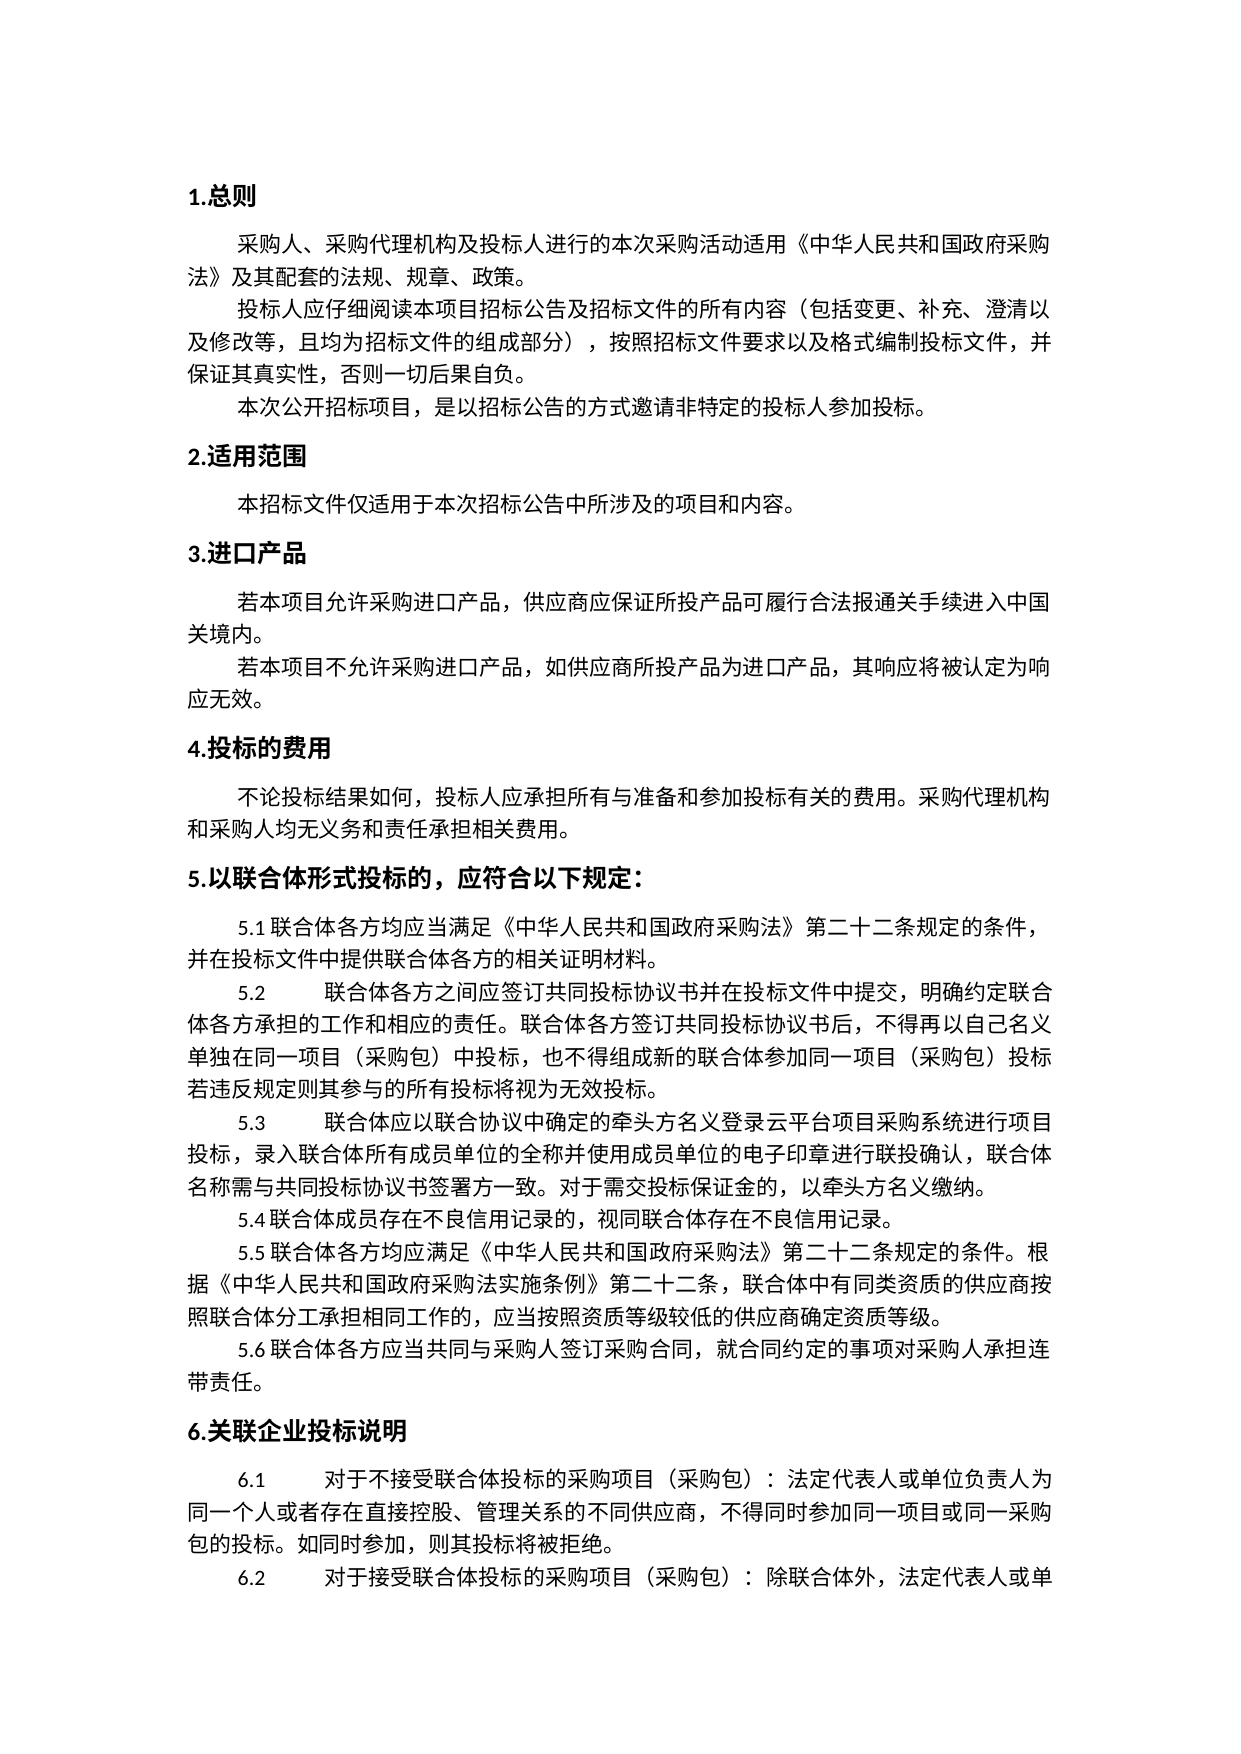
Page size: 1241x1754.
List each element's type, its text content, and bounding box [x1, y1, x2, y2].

text 采购人、采购代理机构及投标人进行的本次采购活动适用《中华人民共和国政府采购法》及其配套的法规、规章、政策。 [187, 227, 1053, 292]
text 投标人应仔细阅读本项目招标公告及招标文件的所有内容（包括变更、补充、澄清以及修改等，且均为招标文件的组成部分），按照招标文件要求以及格式编制投标文件，并保证其真实性，否则一切后果自负。 [187, 292, 1053, 389]
text 3.进口产品 [187, 519, 1053, 584]
text 若本项目不允许采购进口产品，如供应商所投产品为进口产品，其响应将被认定为响应无效。 [187, 649, 1053, 714]
text 6.1 对于不接受联合体投标的采购项目（采购包）：法定代表人或单位负责人为同一个人或者存在直接控股、管理关系的不同供应商，不得同时参加同一项目或同一采购包的投标。如同时参加，则其投标将被拒绝。 [187, 1462, 1053, 1559]
text 若本项目允许采购进口产品，供应商应保证所投产品可履行合法报通关手续进入中国关境内。 [187, 584, 1053, 649]
text 6.关联企业投标说明 [187, 1397, 1053, 1462]
text 2.适用范围 [187, 422, 1053, 487]
text 5.以联合体形式投标的，应符合以下规定： [187, 844, 1053, 909]
text 4.投标的费用 [187, 714, 1053, 779]
text 5.2 联合体各方之间应签订共同投标协议书并在投标文件中提交，明确约定联合体各方承担的工作和相应的责任。联合体各方签订共同投标协议书后，不得再以自己名义单独在同一项目（采购包）中投标，也不得组成新的联合体参加同一项目（采购包）投标，若违反规定则其参与的所有投标将视为无效投标。 [187, 974, 1053, 1104]
text 5.5联合体各方均应满足《中华人民共和国政府采购法》第二十二条规定的条件。根据《中华人民共和国政府采购法实施条例》第二十二条，联合体中有同类资质的供应商按照联合体分工承担相同工作的，应当按照资质等级较低的供应商确定资质等级。 [187, 1234, 1053, 1332]
text 本招标文件仅适用于本次招标公告中所涉及的项目和内容。 [187, 487, 1053, 519]
text 1.总则 [187, 162, 1053, 227]
text 5.1联合体各方均应当满足《中华人民共和国政府采购法》第二十二条规定的条件，并在投标文件中提供联合体各方的相关证明材料。 [187, 909, 1053, 974]
text 不论投标结果如何，投标人应承担所有与准备和参加投标有关的费用。采购代理机构和采购人均无义务和责任承担相关费用。 [187, 779, 1053, 844]
text 本次公开招标项目，是以招标公告的方式邀请非特定的投标人参加投标。 [187, 389, 1053, 422]
text 5.3 联合体应以联合协议中确定的牵头方名义登录云平台项目采购系统进行项目投标，录入联合体所有成员单位的全称并使用成员单位的电子印章进行联投确认，联合体名称需与共同投标协议书签署方一致。对于需交投标保证金的，以牵头方名义缴纳。 [187, 1104, 1053, 1202]
text 5.4联合体成员存在不良信用记录的，视同联合体存在不良信用记录。 [187, 1202, 1053, 1234]
text 5.6联合体各方应当共同与采购人签订采购合同，就合同约定的事项对采购人承担连带责任。 [187, 1332, 1053, 1397]
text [187, 1559, 1053, 1592]
